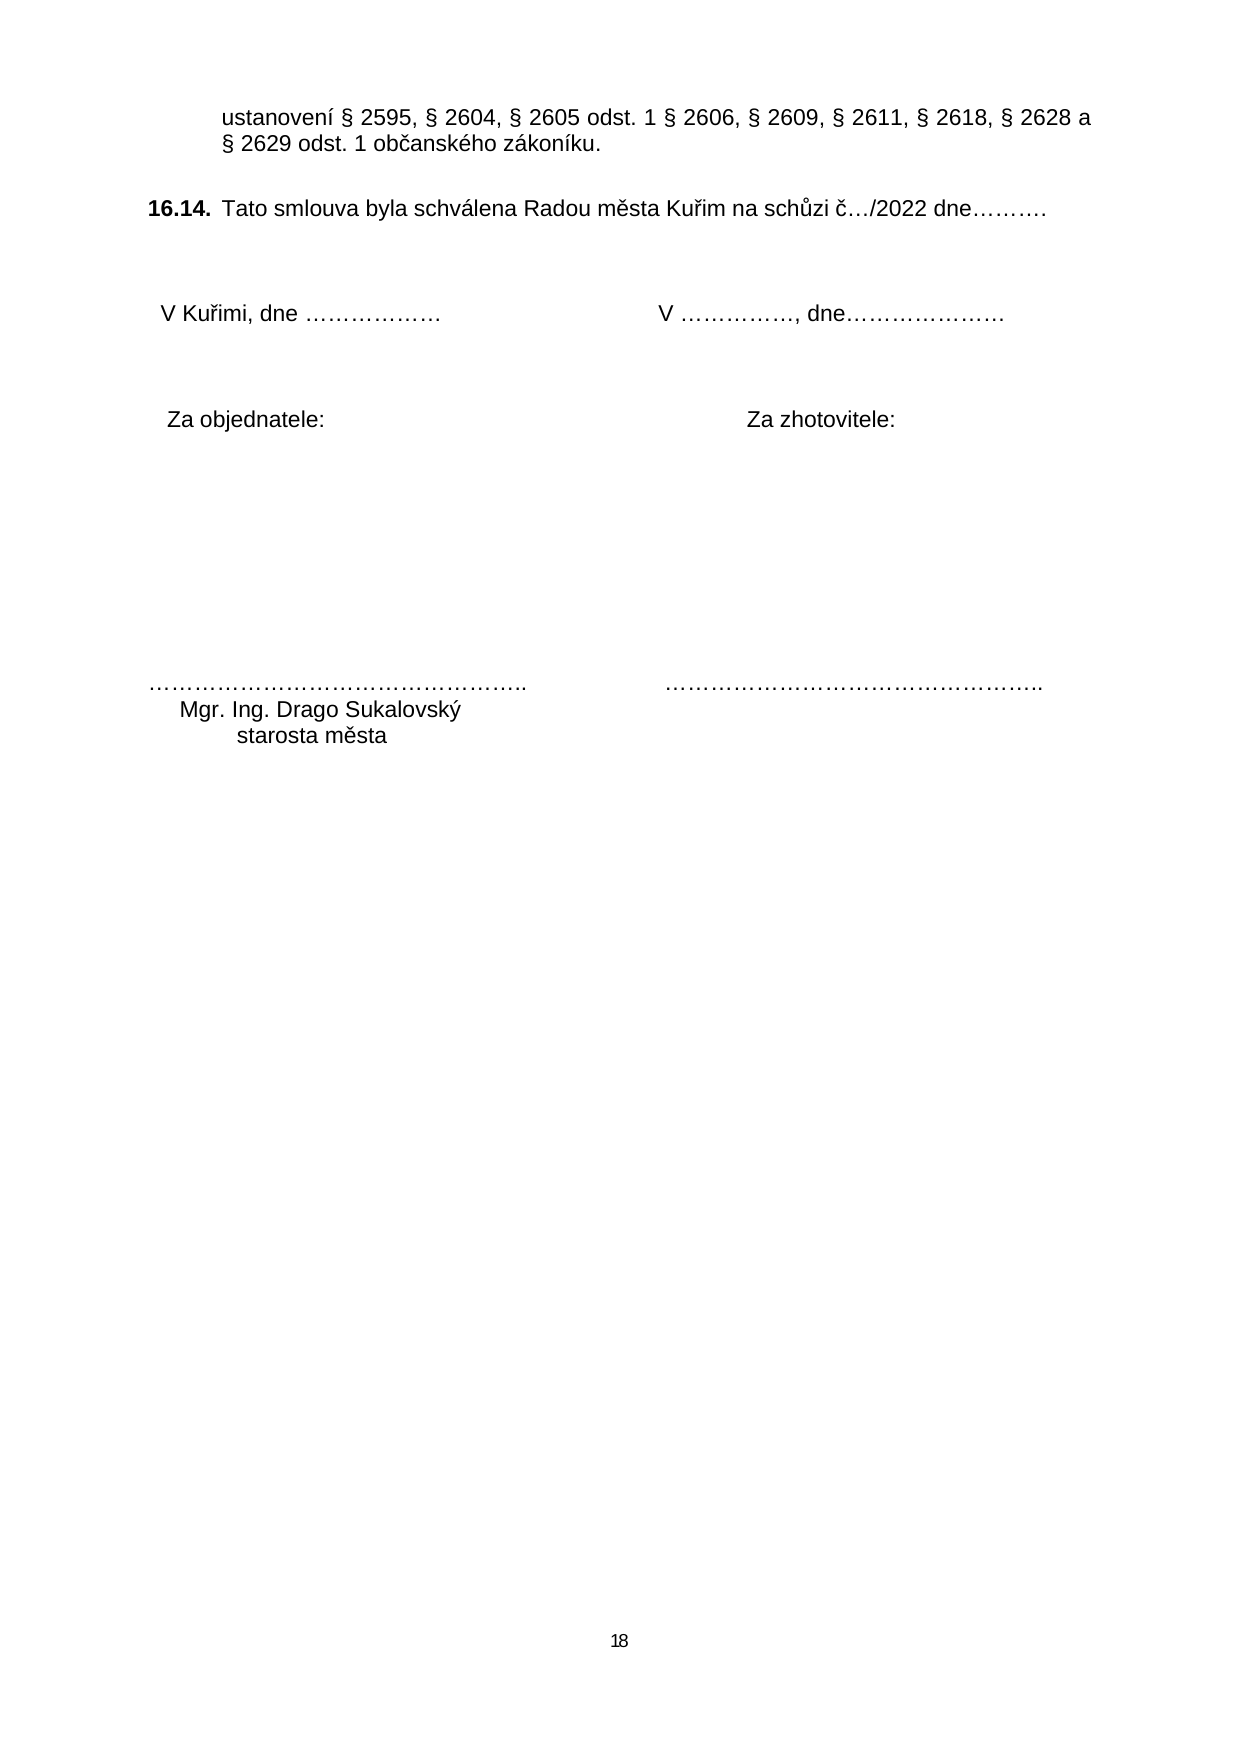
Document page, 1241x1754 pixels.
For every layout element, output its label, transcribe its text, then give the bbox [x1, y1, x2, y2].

text starosta města [148, 722, 1093, 748]
text Mgr. Ing. Drago Sukalovský [148, 696, 1093, 722]
text 16.14. Tato smlouva byla schválena Radou města Kuřim na schůzi č…/2022 dne………. [148, 195, 1093, 221]
text V Kuřimi, dne ……………… V ……………, dne………………… [148, 300, 1093, 327]
text ………………………………………….. ………………………………………….. [148, 669, 1093, 696]
text Za objednatele: Za zhotovitele: [148, 406, 1093, 432]
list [148, 103, 1093, 156]
